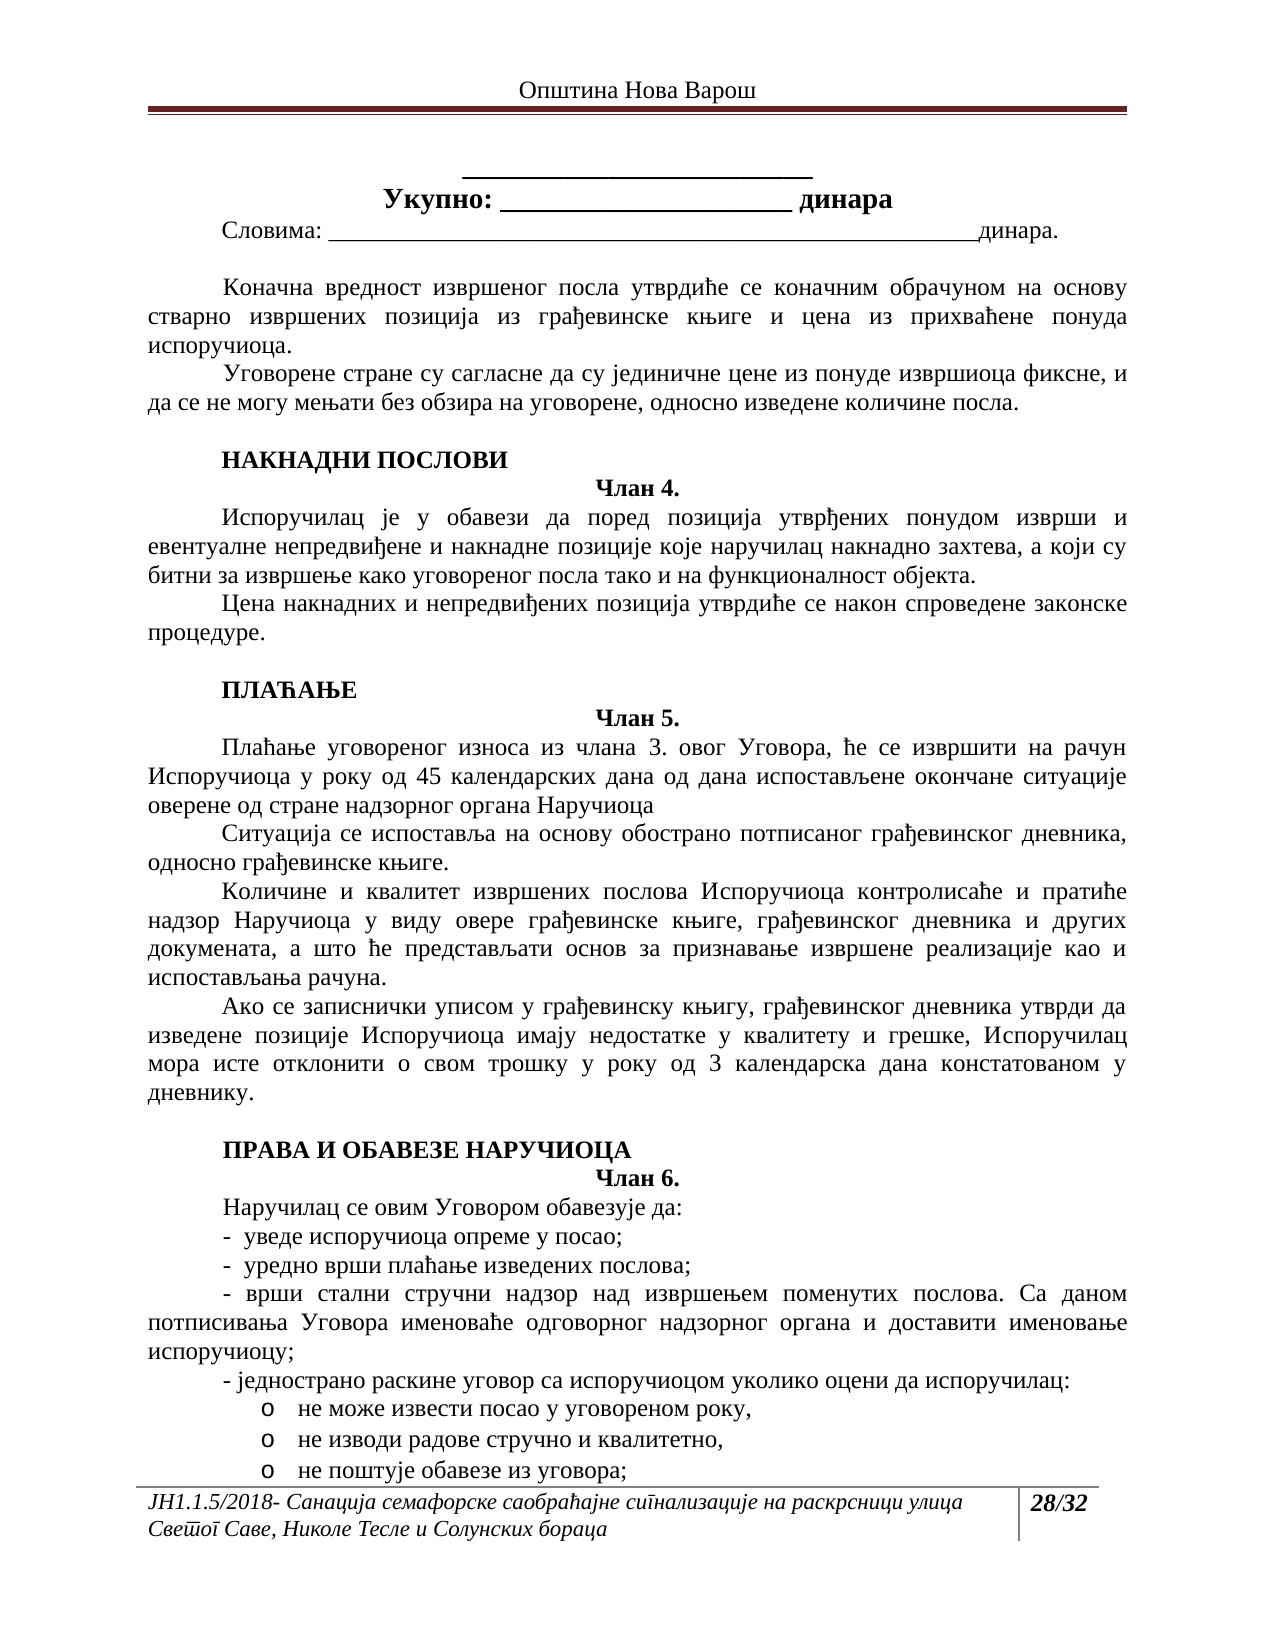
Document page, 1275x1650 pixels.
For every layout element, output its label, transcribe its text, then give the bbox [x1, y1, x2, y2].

text Укупно: ____________________ динара [148, 181, 1127, 215]
text Коначна вредност извршеног посла утврдиће се коначним обрачуном на основу стварно извршених позиција из грађевинске књиге и цена из прихваћене понуда испоручиоца. [148, 272, 1127, 358]
text Количине и квалитет извршених послова Испоручиоца контролисаће и пратиће надзор Наручиоца у виду овере грађевинске књиге, грађевинског дневника и других докумената, а што ће представљати основ за признавање извршене реализације као и испостављања рачуна. [148, 876, 1127, 991]
text Испоручилац је у обавези да поред позиција утврђених понудом изврши и евентуалне непредвиђене и накнадне позиције које наручилац накнадно захтева, а који су битни за извршење како уговореног посла тако и на функционалност објекта. [148, 502, 1127, 588]
text Члан 5. [148, 703, 1127, 732]
text ________________________ [148, 148, 1127, 181]
text Члан 4. [148, 473, 1127, 502]
text Ситуација се испоставља на основу обострано потписаног грађевинског дневника, односно грађевинске књиге. [148, 818, 1127, 876]
text - уведе испоручиоца опреме у посао; [148, 1221, 1127, 1250]
text - уредно врши плаћање изведених послова; [148, 1250, 1127, 1278]
text НАКНАДНИ ПОСЛОВИ [148, 445, 1127, 473]
text Плаћање уговореног износа из члана 3. овог Уговора, ће се извршити на рачун Испоручиоца у року од 45 календарских дана од дана испостављене окончане ситуације оверене од стране надзорног органа Наручиоца [148, 732, 1127, 818]
list не може извести посао у уговореном року, [260, 1393, 1127, 1424]
text Уговорене стране су сагласне да су јединичне цене из понуде извршиоца фиксне, и да се не могу мењати без обзира на уговорене, односно изведене количине посла. [148, 358, 1127, 416]
text Цена накнадних и непредвиђених позиција утврдиће се након спроведене законске процедуре. [148, 588, 1127, 646]
list не изводи радове стручно и квалитетно, [260, 1424, 1127, 1455]
text ПРАВА И ОБАВЕЗЕ НАРУЧИОЦА [148, 1135, 1127, 1163]
list не поштује обавезе из уговора; [260, 1455, 1127, 1486]
text Члан 6. [148, 1163, 1127, 1192]
text - једнострано раскине уговор са испоручиоцом уколико оцени да испоручилац: [148, 1365, 1127, 1393]
text Наручилац се овим Уговором обавезује да: [148, 1192, 1127, 1221]
text Словима: ____________________________________________________динара. [148, 215, 1127, 243]
text Ако се записнички уписом у грађевинску књигу, грађевинског дневника утврди да изведене позиције Испоручиоца имају недостатке у квалитету и грешке, Испоручилац мора исте отклонити о свом трошку у року од 3 календарска дана констатованом у дневнику. [148, 991, 1127, 1106]
text ПЛАЋАЊЕ [148, 675, 1127, 703]
text - врши стални стручни надзор над извршењем поменутих послова. Са даном потписивања Уговора именоваће одговорног надзорног органа и доставити именовање испоручиоцу; [148, 1278, 1127, 1365]
